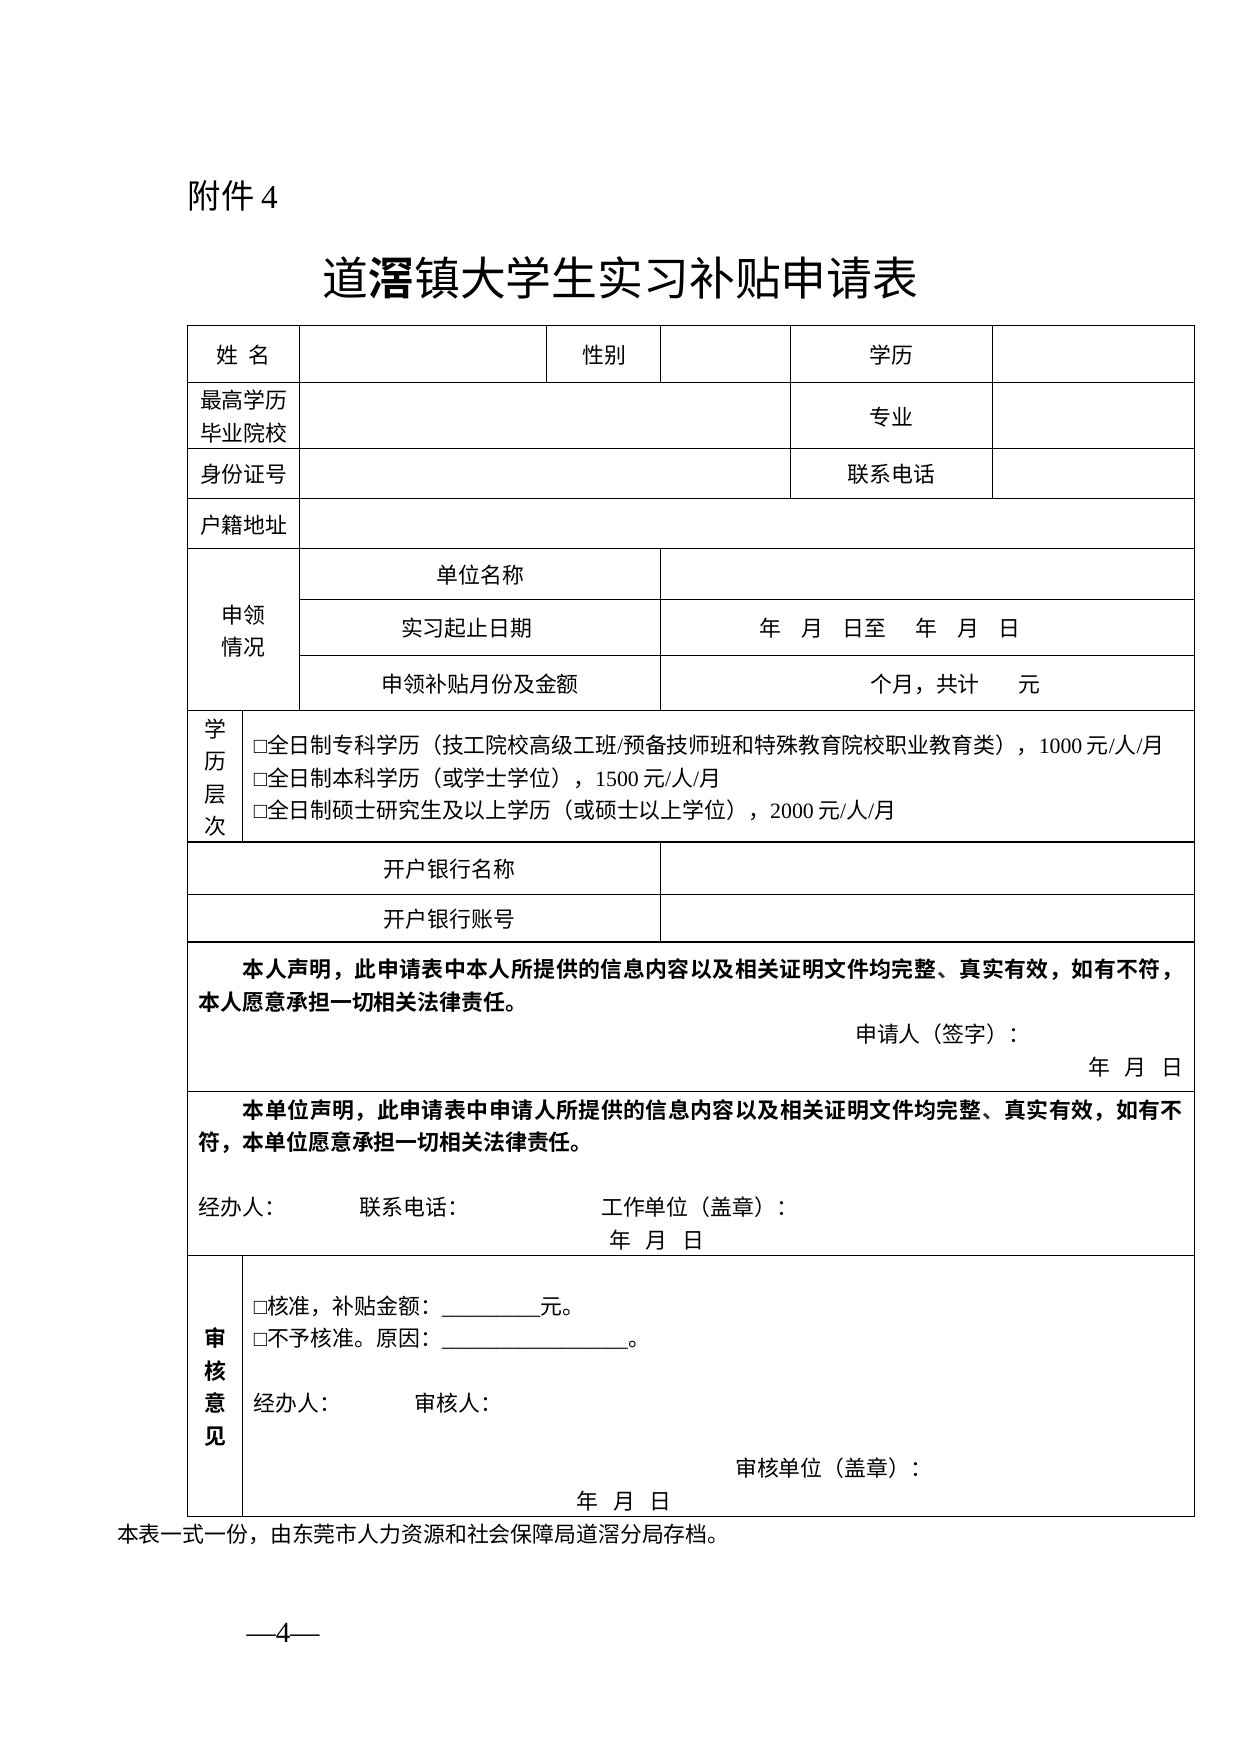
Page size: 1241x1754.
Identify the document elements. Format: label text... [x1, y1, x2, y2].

table_cell 个月，共计 元 [661, 656, 1194, 710]
table_cell 审核意见 [188, 1256, 242, 1516]
table_cell 学历层次 [188, 711, 242, 841]
table_cell □核准，补贴金额：_________元。 □不予核准。原因：_________________。 经办人： 审核人： 审核单位（盖章）： 年 月 日 [243, 1256, 1194, 1516]
table_cell 户籍地址 [188, 499, 299, 548]
table_cell □全日制专科学历（技工院校高级工班/预备技师班和特殊教育院校职业教育类），1000元/人/月 □全日制本科学历（或学士学位），1500元/人/月 □全日制硕士研究生及以上学历（或硕士以上学位），2000元/人/月 [243, 711, 1194, 841]
table_header 性别 [547, 326, 660, 382]
table_cell [661, 895, 1194, 941]
table_cell 年 月 日至 年 月 日 [661, 600, 1194, 655]
table_cell 身份证号 [188, 449, 299, 498]
table_cell 开户银行名称 [188, 843, 660, 894]
table_cell [993, 449, 1194, 498]
table_header 学历 [791, 326, 992, 382]
table_cell [300, 499, 1194, 548]
table_cell [300, 383, 790, 448]
table_cell 本单位声明，此申请表中申请人所提供的信息内容以及相关证明文件均完整、真实有效，如有不符，本单位愿意承担一切相关法律责任。 经办人： 联系电话： 工作单位（盖章）： 年 月 日 [188, 1092, 1194, 1255]
table_cell [300, 449, 790, 498]
text 附件4 [187, 162, 1053, 227]
text 道滘镇大学生实习补贴申请表 [187, 227, 1053, 324]
table_cell [661, 843, 1194, 894]
table_cell 专业 [791, 383, 992, 448]
table_cell 申领 情况 [188, 549, 299, 710]
table_cell 本人声明，此申请表中本人所提供的信息内容以及相关证明文件均完整、真实有效，如有不符，本人愿意承担一切相关法律责任。 申请人（签字）： 年 月 日 [188, 943, 1194, 1091]
table_cell 联系电话 [791, 449, 992, 498]
table_cell 申领补贴月份及金额 [300, 656, 660, 710]
table_cell 实习起止日期 [300, 600, 660, 655]
text 本表一式一份，由东莞市人力资源和社会保障局道滘分局存档。 [75, 1517, 1152, 1549]
table_cell [993, 383, 1194, 448]
table_header [300, 326, 546, 382]
table_header 姓 名 [188, 326, 299, 382]
table_cell 最高学历 毕业院校 [188, 383, 299, 448]
table_cell 单位名称 [300, 549, 660, 598]
table_cell 开户银行账号 [188, 895, 660, 941]
table_header [661, 326, 790, 382]
table_header [993, 326, 1194, 382]
table_cell [661, 549, 1194, 598]
